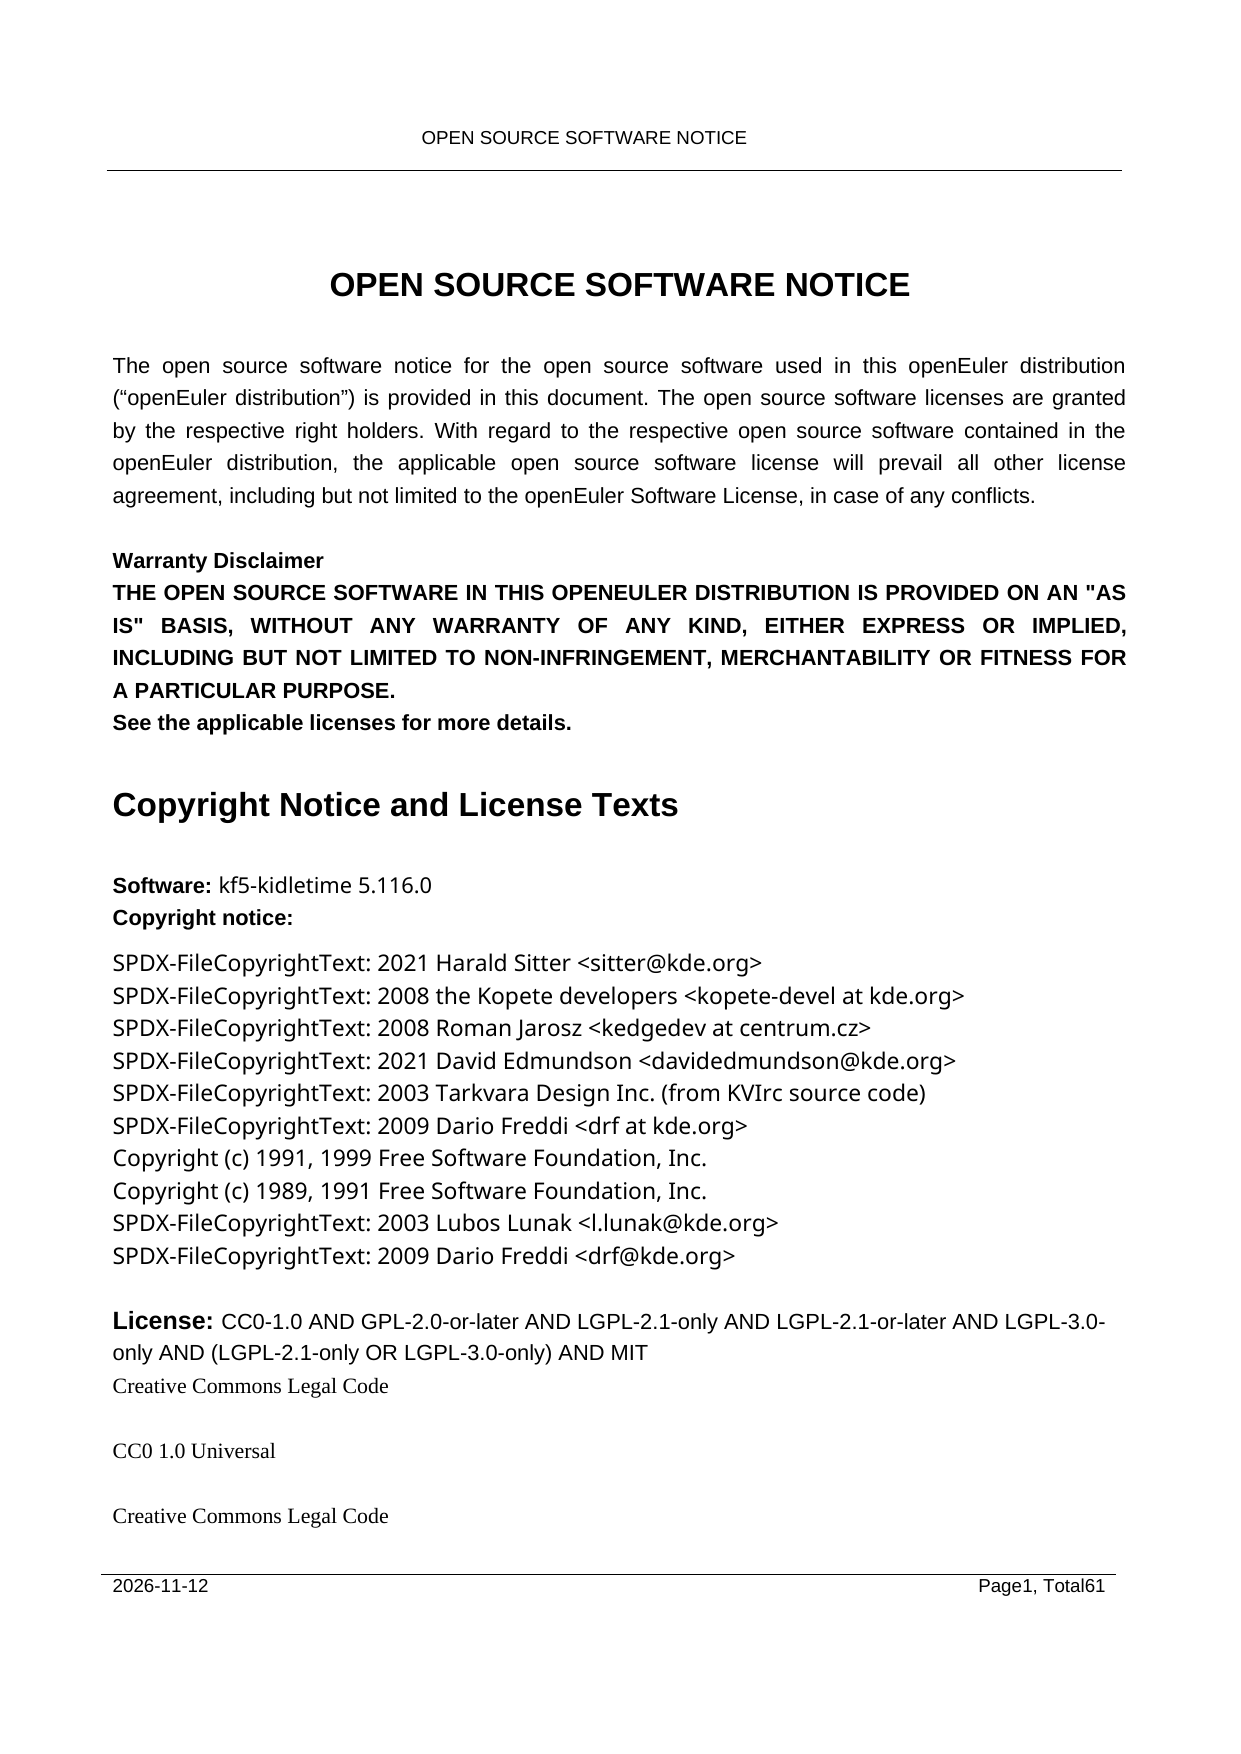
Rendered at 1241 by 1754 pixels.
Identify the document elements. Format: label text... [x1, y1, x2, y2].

text THE OPEN SOURCE SOFTWARE IN THIS OPENEULER DISTRIBUTION IS PROVIDED ON AN "AS IS" BASIS, WITHOUT ANY WARRANTY OF ANY KIND, EITHER EXPRESS OR IMPLIED, INCLUDING BUT NOT LIMITED TO NON-INFRINGEMENT, MERCHANTABILITY OR FITNESS FOR A PARTICULAR PURPOSE. See the applicable licenses for more details. [112, 576, 1128, 739]
text OPEN SOURCE SOFTWARE NOTICE [112, 251, 1128, 316]
text Copyright notice: [112, 901, 1128, 934]
text The open source software notice for the open source software used in this openEuler distribution (“openEuler distribution”) is provided in this document. The open source software licenses are granted by the respective right holders. With regard to the respective open source software contained in the openEuler distribution, the applicable open source software license will prevail all other license agreement, including but not limited to the openEuler Software License, in case of any conflicts. [112, 349, 1128, 511]
text SPDX-FileCopyrightText: 2021 Harald Sitter <sitter@kde.org> SPDX-FileCopyrightText: 2008 the Kopete developers <kopete-devel at kde.org> SPDX-FileCopyrightText: 2008 Roman Jarosz <kedgedev at centrum.cz> SPDX-FileCopyrightText: 2021 David Edmundson <davidedmundson@kde.org> SPDX-FileCopyrightText: 2003 Tarkvara Design Inc. (from KVIrc source code) SPDX-FileCopyrightText: 2009 Dario Freddi <drf at kde.org> Copyright (c) 1991, 1999 Free Software Foundation, Inc. Copyright (c) 1989, 1991 Free Software Foundation, Inc. SPDX-FileCopyrightText: 2003 Lubos Lunak <l.lunak@kde.org> SPDX-FileCopyrightText: 2009 Dario Freddi <drf@kde.org> [112, 947, 1128, 1304]
title Software: kf5-kidletime 5.116.0 [112, 869, 1128, 901]
text Warranty Disclaimer [112, 544, 1128, 576]
text Copyright Notice and License Texts [112, 771, 1128, 836]
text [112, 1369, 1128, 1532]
text License: CC0-1.0 AND GPL-2.0-or-later AND LGPL-2.1-only AND LGPL-2.1-or-later AND LGPL-3.0-only AND (LGPL-2.1-only OR LGPL-3.0-only) AND MIT [112, 1304, 1128, 1369]
